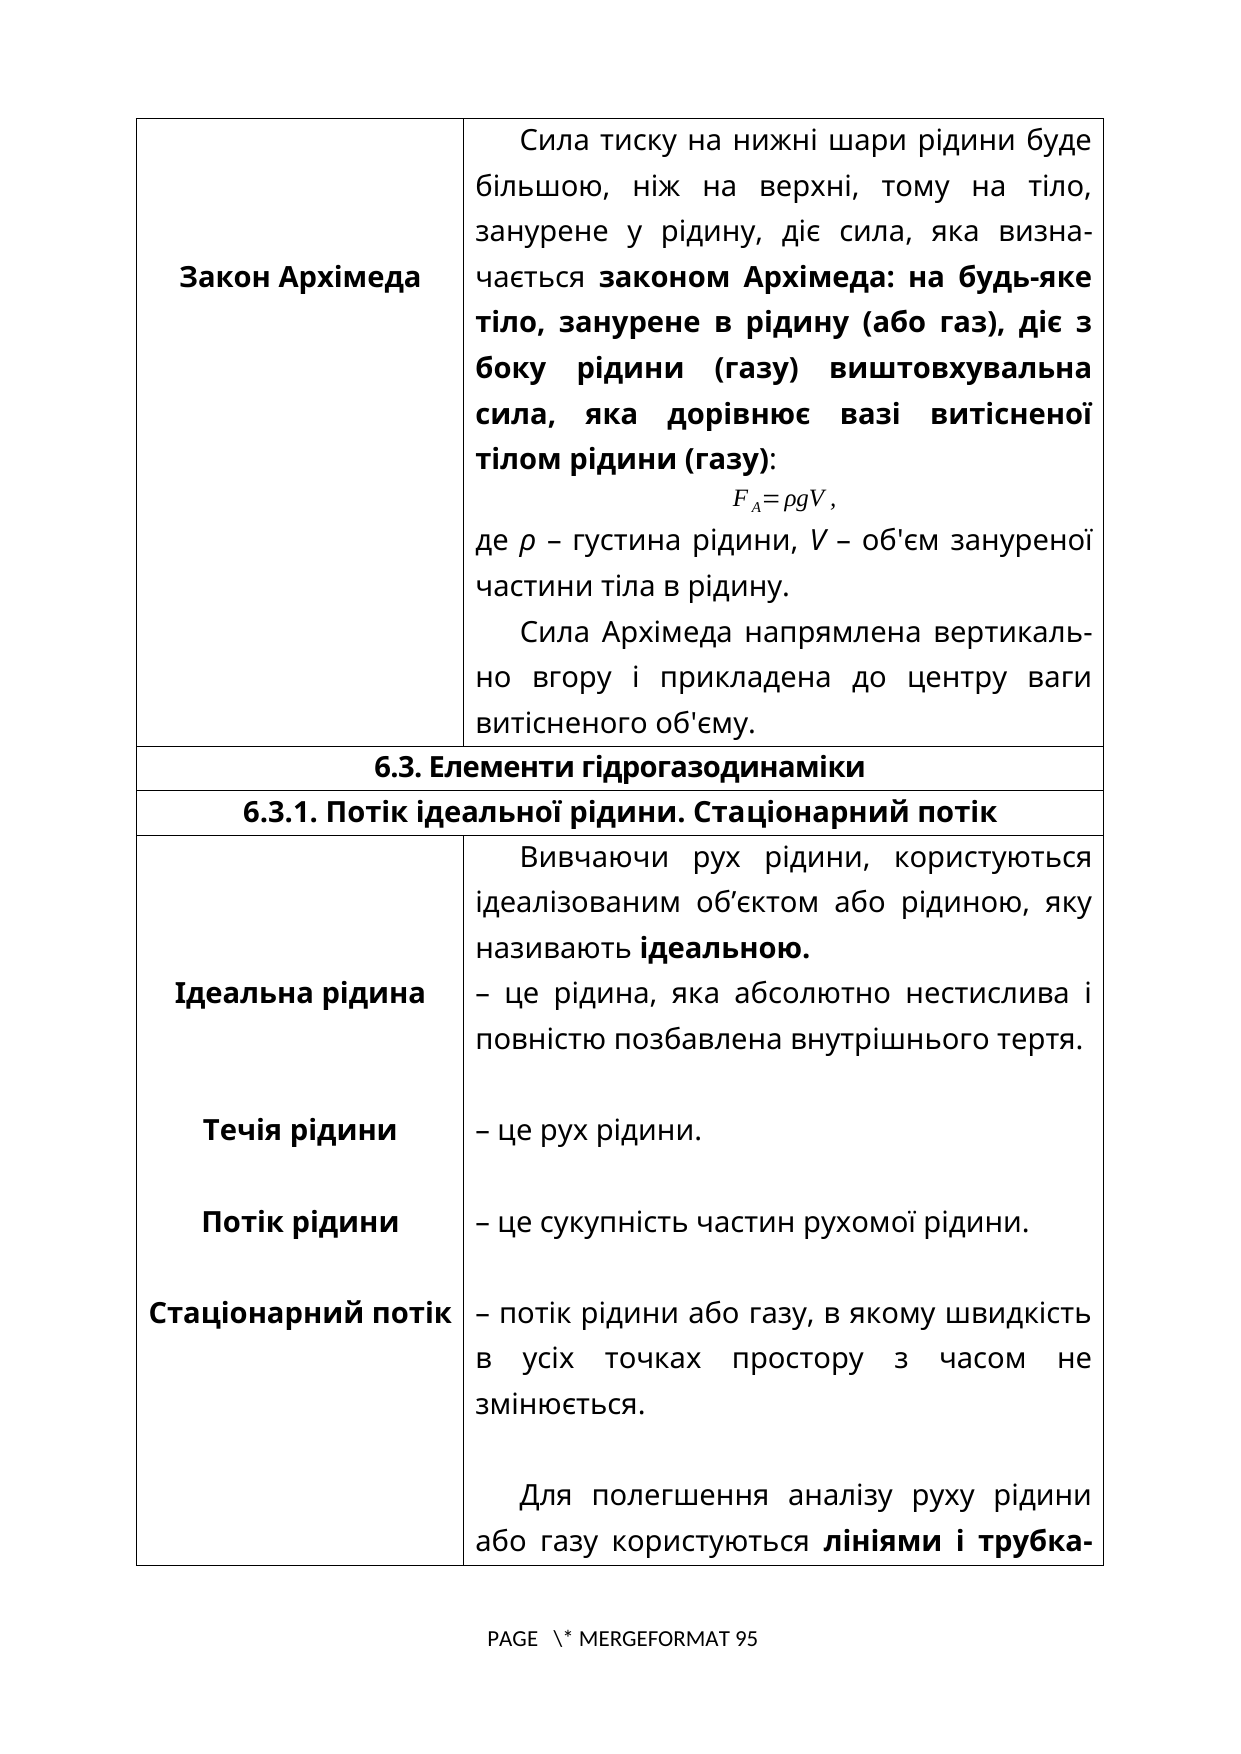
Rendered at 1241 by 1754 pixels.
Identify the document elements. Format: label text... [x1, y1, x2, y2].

table_cell Закон Архімеда [137, 119, 463, 746]
table_cell Сила тиску на нижні шари рідини буде більшою, ніж на верхні, тому на тіло, занурене у рідину, діє сила, яка визначається законом Архімеда: на будь-яке тіло, занурене в рідину (або газ), діє з боку рідини (газу) виштовхувальна сила, яка дорівнює вазі витісненої тілом рідини (газу): де ρ – густина рідини, V – об'єм зануреної частини тіла в рідину. Сила Архімеда напрямлена вертикально вгору і прикладена до центру ваги витісненого об'єму. [464, 119, 1103, 746]
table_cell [137, 836, 463, 1565]
table_cell 6.3.1. Потік ідеальної рідини. Стаціонарний потік [137, 791, 1103, 835]
table_cell 6.3. Елементи гідрогазодинаміки [137, 747, 1103, 790]
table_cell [464, 836, 1103, 1565]
